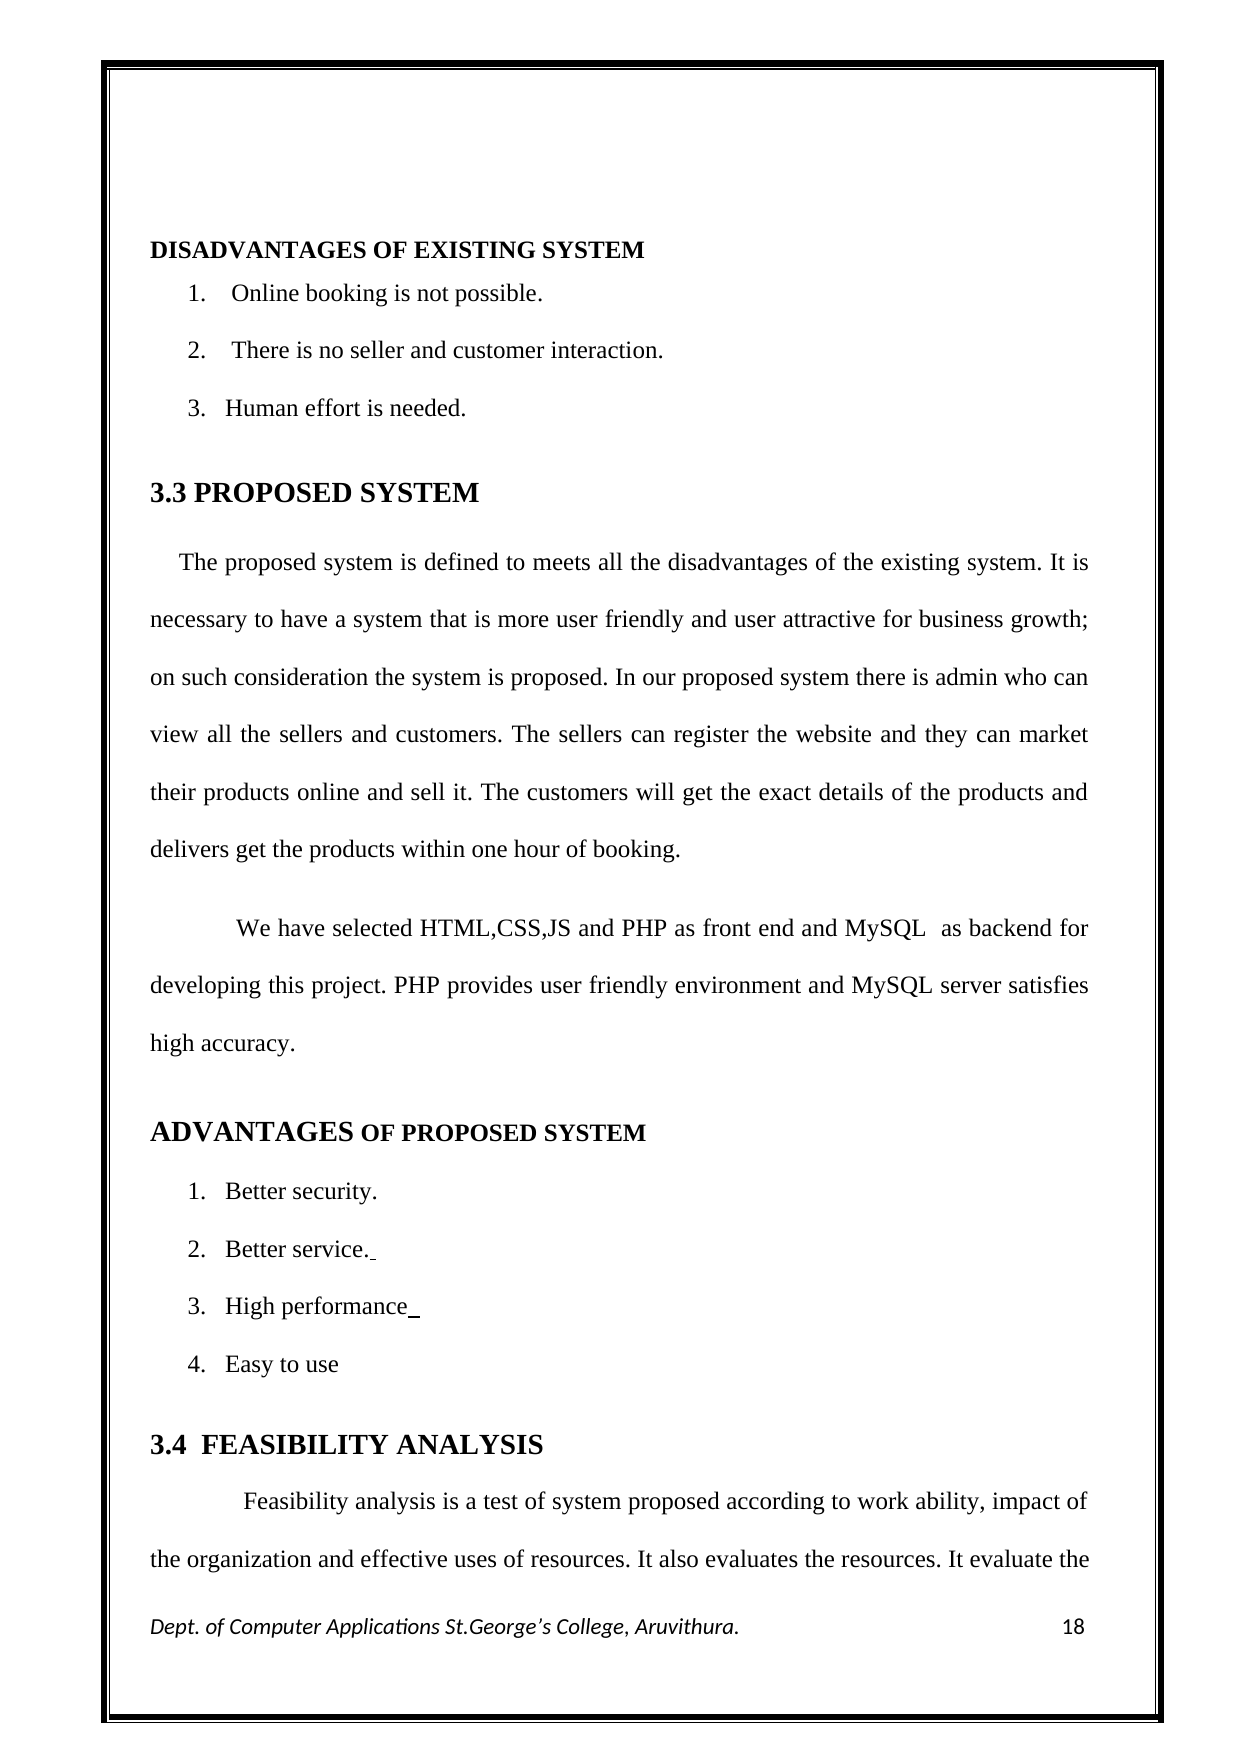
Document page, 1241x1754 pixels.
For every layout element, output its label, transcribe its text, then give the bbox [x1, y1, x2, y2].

text The proposed system is defined to meets all the disadvantages of the existing system. It is necessary to have a system that is more user friendly and user attractive for business growth; on such consideration the system is proposed. In our proposed system there is admin who can view all the sellers and customers. The sellers can register the website and they can market their products online and sell it. The customers will get the exact details of the products and delivers get the products within one hour of booking. [150, 547, 1090, 863]
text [150, 1486, 1090, 1573]
text We have selected HTML,CSS,JS and PHP as front end and MySQL as backend for developing this project. PHP provides user friendly environment and MySQL server satisfies high accuracy. [150, 913, 1090, 1056]
list Human effort is needed. [187, 393, 1090, 422]
text 3.4 FEASIBILITY ANALYSIS [150, 1427, 1090, 1461]
list There is no seller and customer interaction. [187, 336, 1090, 364]
list Online booking is not possible. [187, 278, 1090, 307]
text ADVANTAGES OF PROPOSED SYSTEM [150, 1114, 1090, 1147]
list High performance [187, 1291, 1090, 1320]
list Better service. [187, 1234, 1090, 1262]
text DISADVANTAGES OF EXISTING SYSTEM [150, 235, 1090, 264]
text 3.3 PROPOSED SYSTEM [150, 476, 1090, 509]
list Better security. [187, 1176, 1090, 1205]
list Easy to use [187, 1349, 1090, 1377]
